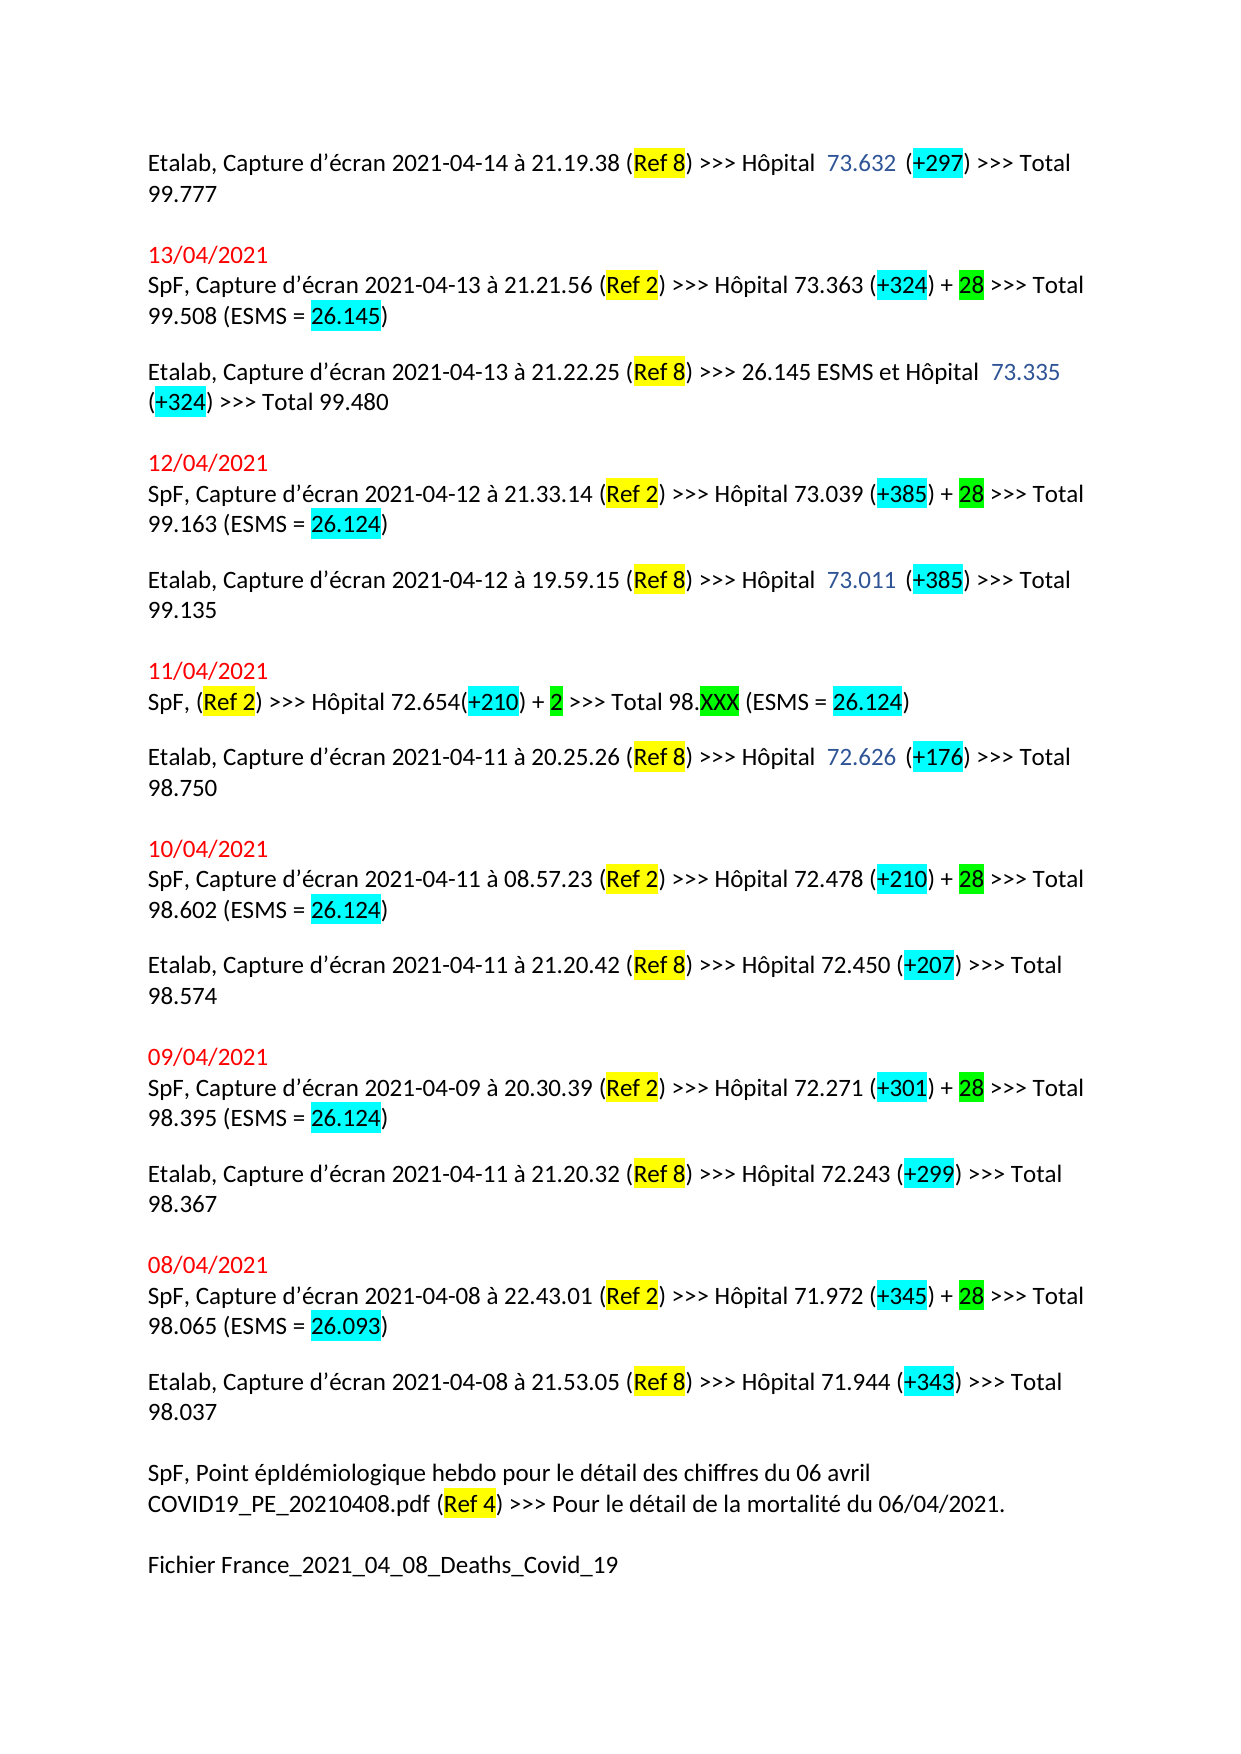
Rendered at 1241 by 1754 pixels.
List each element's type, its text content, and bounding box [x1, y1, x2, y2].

subtitle Etalab, Capture d’écran 2021-04-11 à 21.20.42 (Ref 8) >>> Hôpital 72.450 (+207) >>> Total 98.574 [148, 949, 1093, 1011]
text SpF, (Ref 2) >>> Hôpital 72.654(+210) + 2 >>> Total 98.XXX (ESMS = 26.124) [255, 686, 468, 716]
text SpF, Capture d’écran 2021-04-11 à 08.57.23 (Ref 2) >>> Hôpital 72.478 (+210) + 28 >>> Total 98.602 (ESMS = 26.124) [148, 863, 1093, 924]
subtitle Etalab, Capture d’écran 2021-04-11 à 20.25.26 (Ref 8) >>> Hôpital 72.626 (+176) >>> Total 98.750 [148, 741, 1093, 802]
subtitle Etalab, Capture d’écran 2021-04-12 à 19.59.15 (Ref 8) >>> Hôpital 73.011 (+385) >>> Total 99.135 [148, 564, 1093, 625]
text 11/04/2021 [148, 655, 1093, 686]
text SpF, Capture d’écran 2021-04-13 à 21.21.56 (Ref 2) >>> Hôpital 73.363 (+324) + 28 >>> Total 99.508 (ESMS = 26.145) [148, 270, 1093, 331]
text 08/04/2021 [148, 1249, 1093, 1280]
text Fichier France_2021_04_08_Deaths_Covid_19 [148, 1549, 1093, 1579]
text SpF, Capture d’écran 2021-04-08 à 22.43.01 (Ref 2) >>> Hôpital 71.972 (+345) + 28 >>> Total 98.065 (ESMS = 26.093) [148, 1280, 1093, 1341]
text SpF, (Ref 2) >>> Hôpital 72.654(+210) + 2 >>> Total 98.XXX (ESMS = 26.124) [902, 686, 1093, 716]
subtitle Etalab, Capture d’écran 2021-04-11 à 21.20.32 (Ref 8) >>> Hôpital 72.243 (+299) >>> Total 98.367 [148, 1158, 1093, 1219]
text 13/04/2021 [148, 239, 1093, 270]
subtitle Etalab, Capture d’écran 2021-04-08 à 21.53.05 (Ref 8) >>> Hôpital 71.944 (+343) >>> Total 98.037 [148, 1366, 1093, 1427]
text 12/04/2021 [148, 447, 1093, 478]
text SpF, Point épIdémiologique hebdo pour le détail des chiffres du 06 avril COVID19_PE_20210408.pdf (Ref 4) >>> Pour le détail de la mortalité du 06/04/2021. [148, 1457, 1093, 1518]
text SpF, Capture d’écran 2021-04-09 à 20.30.39 (Ref 2) >>> Hôpital 72.271 (+301) + 28 >>> Total 98.395 (ESMS = 26.124) [148, 1072, 1093, 1133]
subtitle Etalab, Capture d’écran 2021-04-13 à 21.22.25 (Ref 8) >>> 26.145 ESMS et Hôpital 73.335 (+324) >>> Total 99.480 [148, 356, 1093, 417]
text SpF, Capture d’écran 2021-04-12 à 21.33.14 (Ref 2) >>> Hôpital 73.039 (+385) + 28 >>> Total 99.163 (ESMS = 26.124) [148, 478, 1093, 539]
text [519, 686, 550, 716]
text 10/04/2021 [148, 833, 1093, 863]
subtitle Etalab, Capture d’écran 2021-04-14 à 21.19.38 (Ref 8) >>> Hôpital 73.632 (+297) >>> Total 99.777 [148, 148, 1093, 209]
text 09/04/2021 [148, 1041, 1093, 1072]
